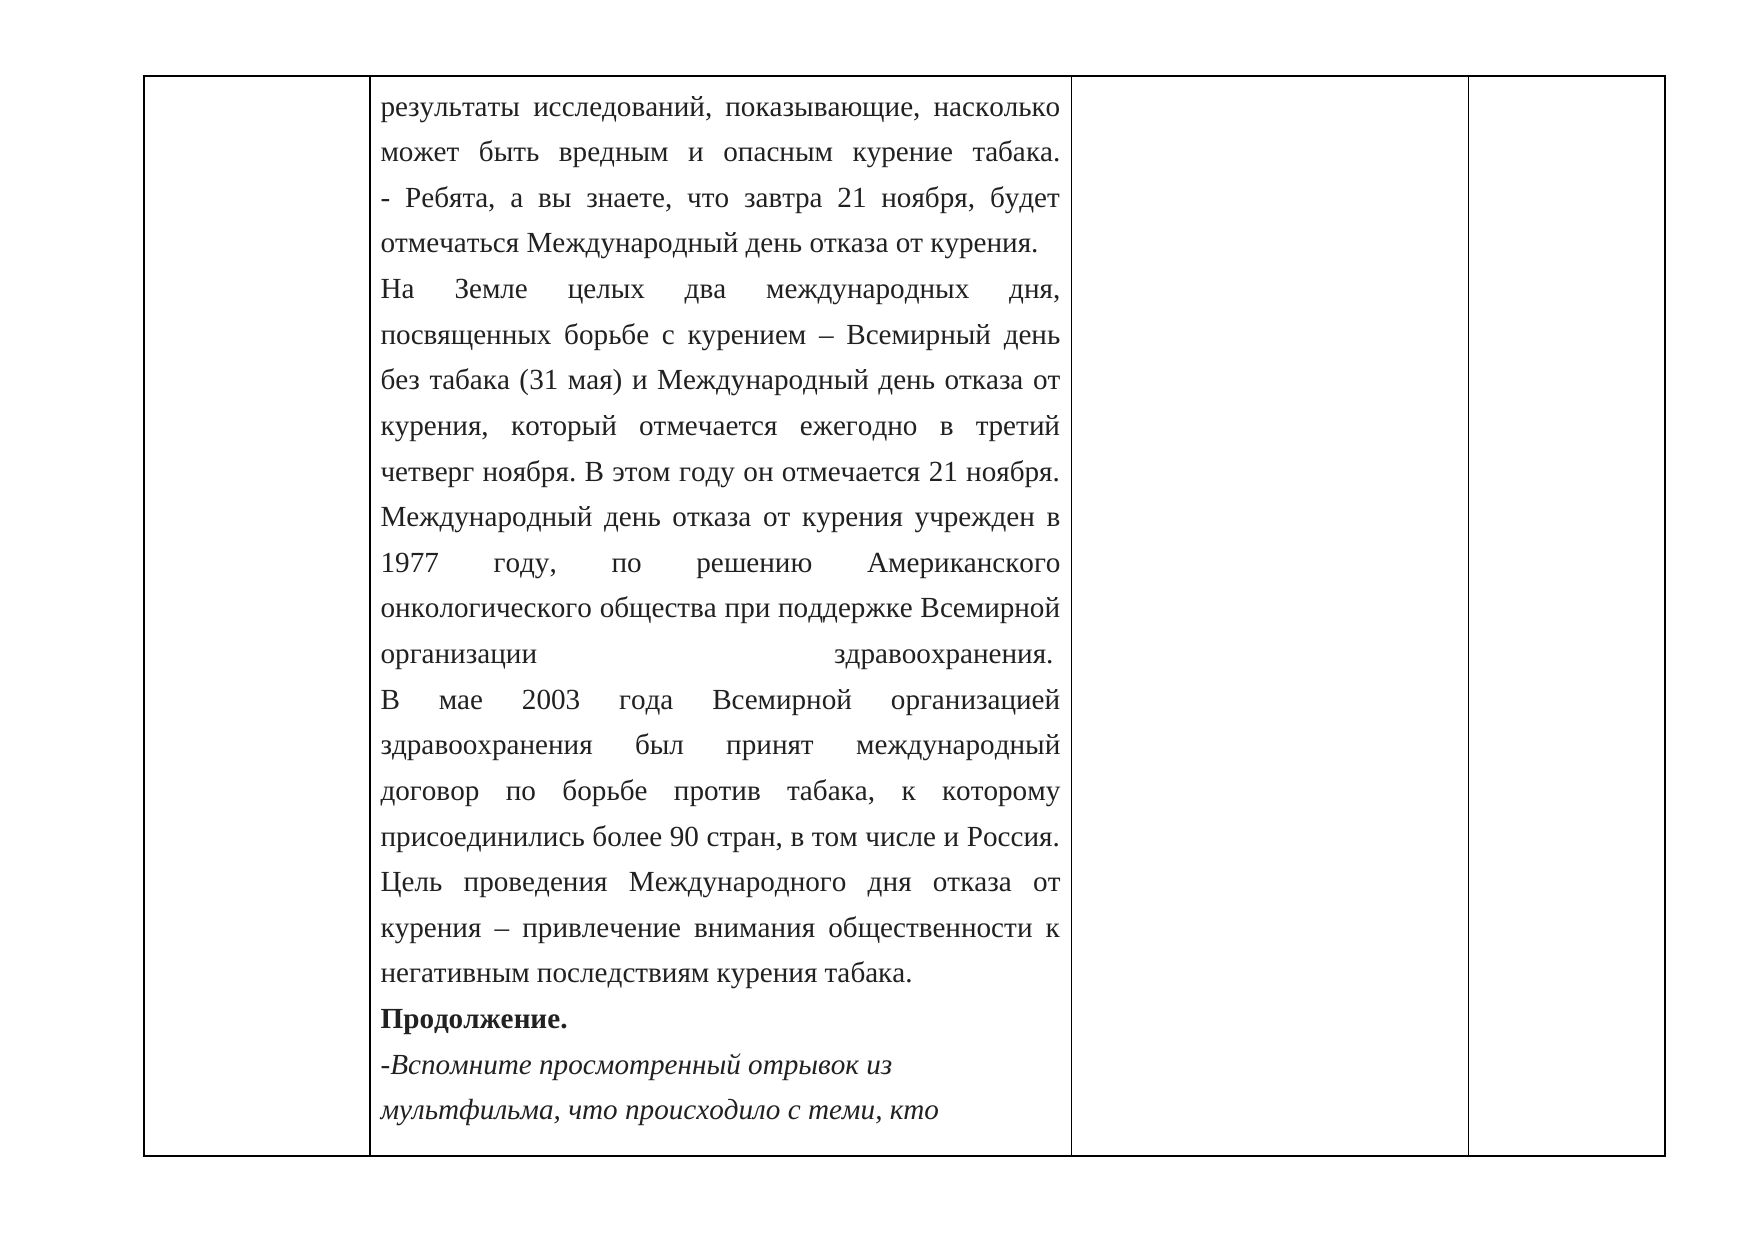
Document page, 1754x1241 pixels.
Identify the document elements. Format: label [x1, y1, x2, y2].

table_cell [145, 77, 369, 1155]
table_cell [1072, 77, 1468, 1155]
table_cell [371, 77, 1071, 1155]
table_cell [1469, 77, 1664, 1155]
